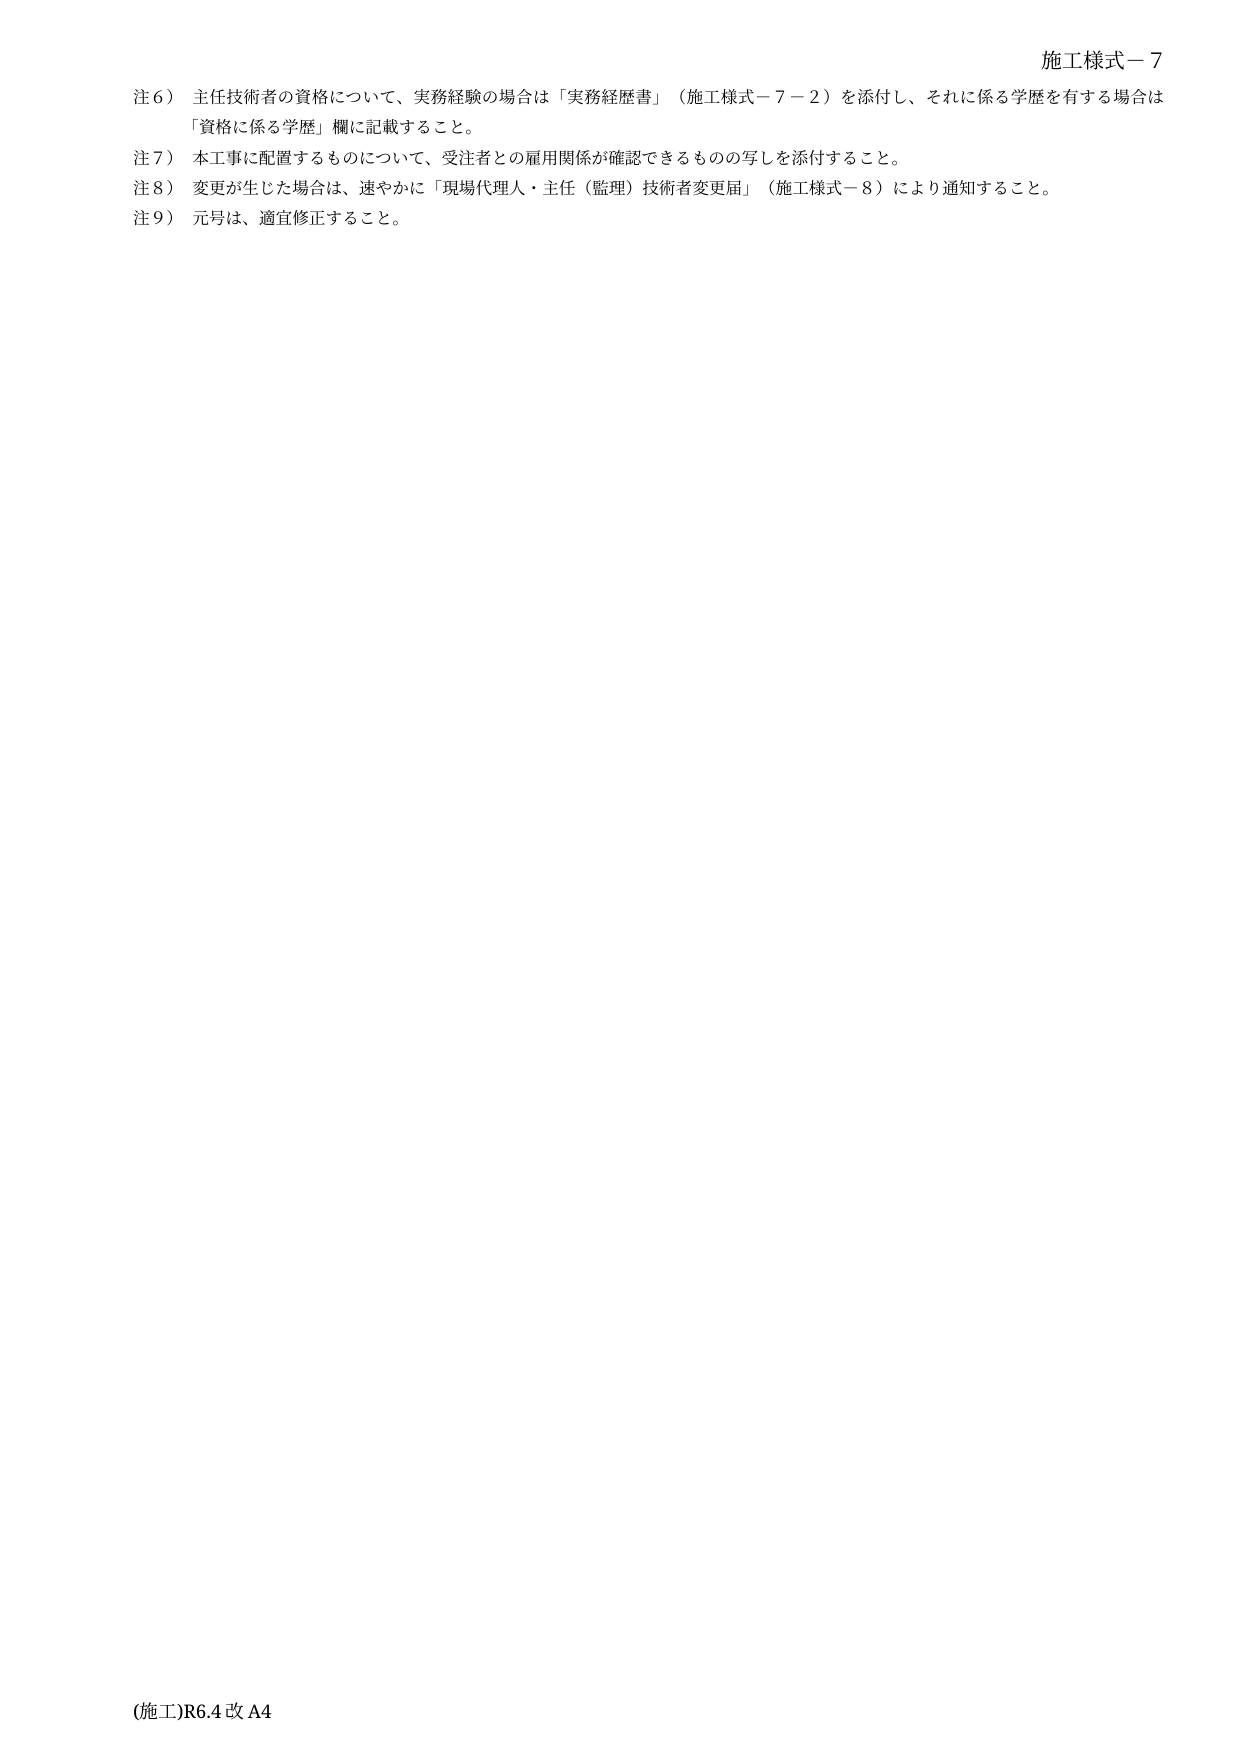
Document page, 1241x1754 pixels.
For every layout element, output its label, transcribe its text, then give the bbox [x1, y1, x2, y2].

text 注８） 変更が生じた場合は、速やかに「現場代理人・主任（監理）技術者変更届」（施工様式－８）により通知すること。 [133, 172, 1167, 202]
text 注７） 本工事に配置するものについて、受注者との雇用関係が確認できるものの写しを添付すること。 [133, 142, 1167, 172]
text 注６） 主任技術者の資格について、実務経験の場合は「実務経歴書」（施工様式－７－２）を添付し、それに係る学歴を有する場合は「資格に係る学歴」欄に記載すること。 [133, 81, 1167, 142]
text 注９） 元号は、適宜修正すること。 [133, 202, 1167, 233]
